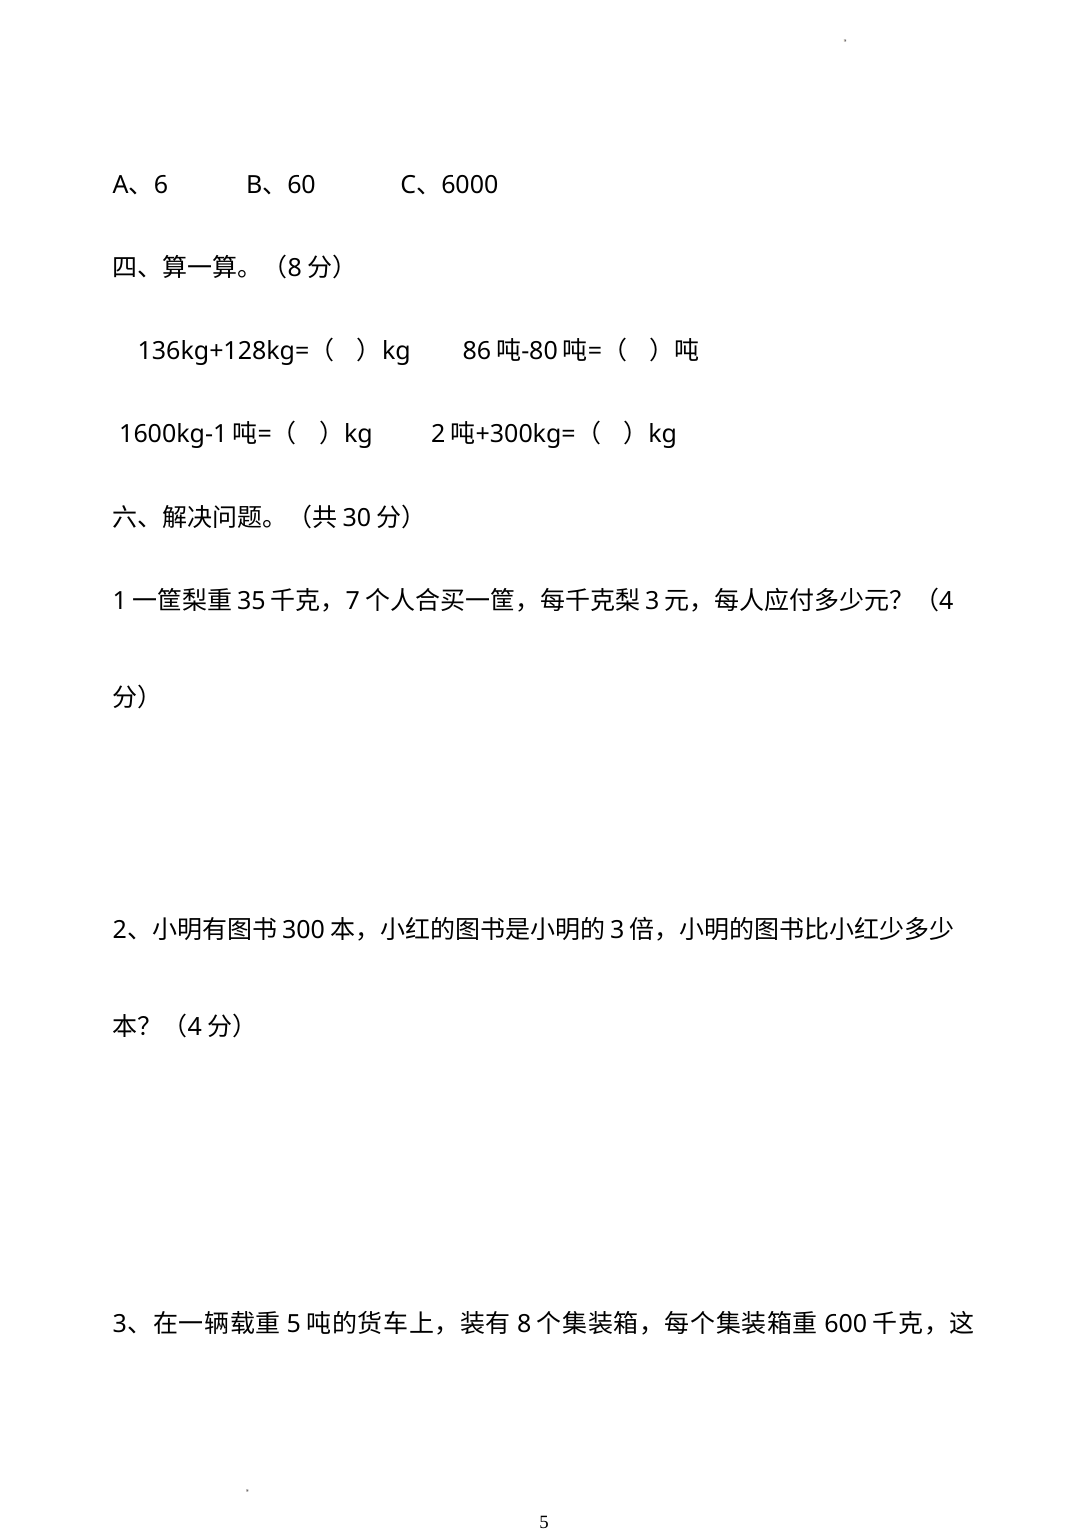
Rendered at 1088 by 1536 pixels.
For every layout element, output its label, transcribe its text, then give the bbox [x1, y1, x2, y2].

text 1600kg-1吨=（ ）kg 2吨+300kg=（ ）kg [112, 399, 975, 464]
text 六、解决问题。（共30分） [112, 483, 975, 548]
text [112, 1289, 975, 1354]
text 1一筐梨重35千克，7个人合买一筐，每千克梨3元，每人应付多少元？（4分） [112, 566, 975, 728]
list 算一算。（8分） [112, 233, 975, 298]
text 2、小明有图书300本，小红的图书是小明的3倍，小明的图书比小红少多少本？（4分） [112, 895, 975, 1057]
text 136kg+128kg=（ ）kg 86吨-80吨=（ ）吨 [112, 316, 975, 381]
text A、6 B、60 C、6000 [112, 150, 975, 215]
